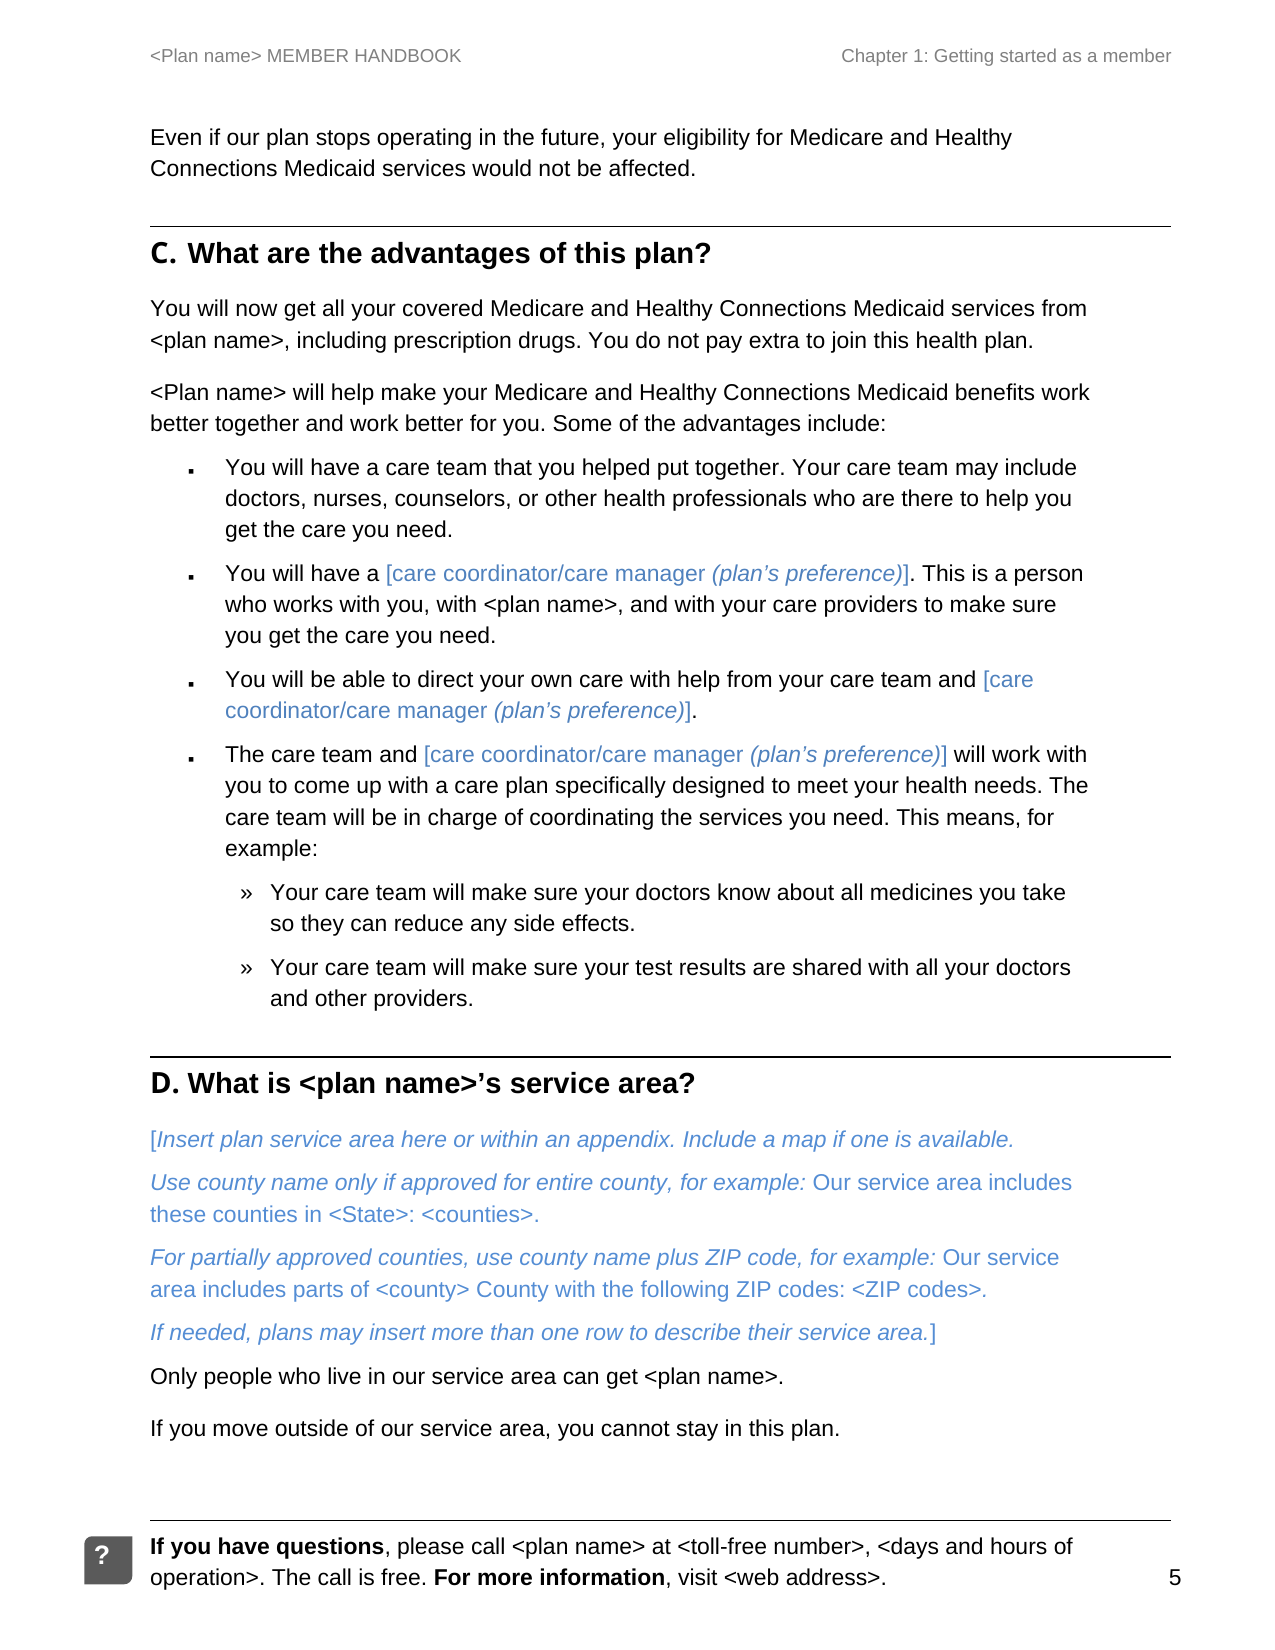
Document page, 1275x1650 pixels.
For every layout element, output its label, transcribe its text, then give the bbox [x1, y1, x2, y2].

text You will now get all your covered Medicare and Healthy Connections Medicaid services from <plan name>, including prescription drugs. You do not pay extra to join this health plan. [150, 292, 1096, 354]
text Use county name only if approved for entire county, for example: Our service area includes these counties in <State>: <counties>. [150, 1166, 1096, 1228]
subtitle What is <plan name>’s service area? [150, 1058, 1171, 1101]
list The care team and [care coordinator/care manager (plan’s preference)] will work with you to come up with a care plan specifically designed to meet your health needs. The care team will be in charge of coordinating the services you need. This means, for example: [187, 738, 1096, 863]
text <Plan name> will help make your Medicare and Healthy Connections Medicaid benefits work better together and work better for you. Some of the advantages include: [150, 375, 1096, 438]
list You will have a care team that you helped put together. Your care team may include doctors, nurses, counselors, or other health professionals who are there to help you get the care you need. [187, 450, 1096, 544]
text For partially approved counties, use county name plus ZIP code, for example: Our service area includes parts of <county> County with the following ZIP codes: <ZIP codes>. [150, 1241, 1096, 1303]
text If you move outside of our service area, you cannot stay in this plan. [150, 1412, 1096, 1443]
text If needed, plans may insert more than one row to describe their service area.] [150, 1316, 1096, 1347]
text Even if our plan stops operating in the future, your eligibility for Medicare and Healthy Connections Medicaid services would not be affected. [150, 120, 1096, 182]
subtitle What are the advantages of this plan? [150, 227, 1171, 271]
list Your care team will make sure your test results are shared with all your doctors and other providers. [240, 950, 1096, 1013]
text [Insert plan service area here or within an appendix. Include a map if one is available. [150, 1122, 1096, 1153]
text Only people who live in our service area can get <plan name>. [150, 1359, 1096, 1391]
list You will have a [care coordinator/care manager (plan’s preference)]. This is a person who works with you, with <plan name>, and with your care providers to make sure you get the care you need. [187, 556, 1096, 650]
list You will be able to direct your own care with help from your care team and [care coordinator/care manager (plan’s preference)]. [187, 663, 1096, 725]
list Your care team will make sure your doctors know about all medicines you take so they can reduce any side effects. [240, 875, 1096, 938]
